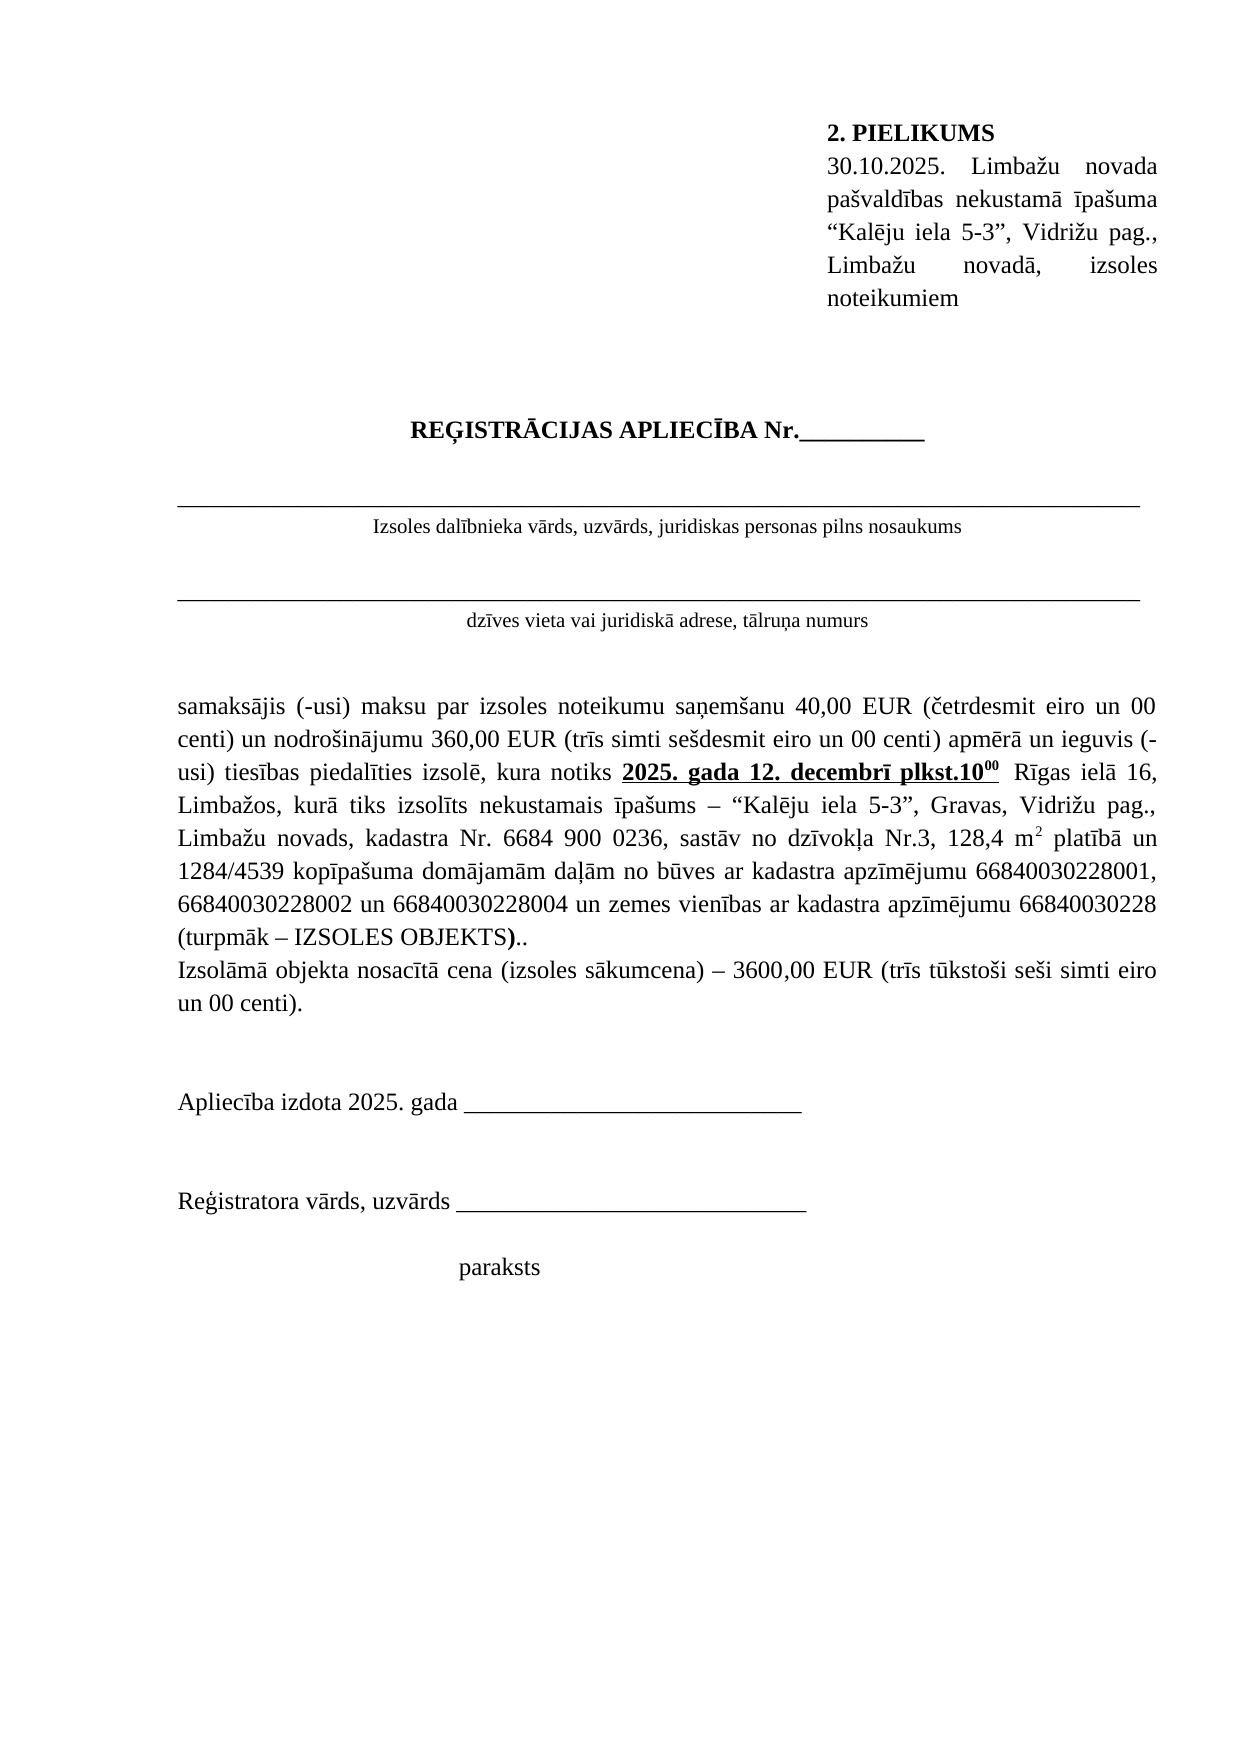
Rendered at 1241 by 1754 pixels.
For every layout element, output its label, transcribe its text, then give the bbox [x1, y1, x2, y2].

text Izsolāmā objekta nosacītā cena (izsoles sākumcena) – 3600,00 EUR (trīs tūkstoši seši simti eiro un 00 centi). [177, 955, 1158, 1017]
text REĢISTRĀCIJAS APLIECĪBA Nr.__________ [177, 415, 1158, 444]
text Reģistratora vārds, uzvārds ____________________________ [177, 1186, 1158, 1215]
text Apliecība izdota 2025. gada ___________________________ [177, 1087, 1158, 1116]
text dzīves vieta vai juridiskā adrese, tālruņa numurs [177, 608, 1158, 632]
text Izsoles dalībnieka vārds, uzvārds, juridiskas personas pilns nosaukums [177, 514, 1158, 538]
text paraksts [177, 1252, 1158, 1281]
text 30.10.2025. Limbažu novada pašvaldības nekustamā īpašuma “Kalēju iela 5-3”, Vidrižu pag., Limbažu novadā, izsoles noteikumiem [827, 151, 1158, 312]
text samaksājis (-usi) maksu par izsoles noteikumu saņemšanu 40,00 EUR (četrdesmit eiro un 00 centi) un nodrošinājumu 360,00 EUR (trīs simti sešdesmit eiro un 00 centi) apmērā un ieguvis (-usi) tiesības piedalīties izsolē, kura notiks 2025. gada 12. decembrī plkst.1000 Rīgas ielā 16, Limbažos, kurā tiks izsolīts nekustamais īpašums – “Kalēju iela 5-3”, Gravas, Vidrižu pag., Limbažu novads, kadastra Nr. 6684 900 0236, sastāv no dzīvokļa Nr.3, 128,4 m2 platībā un 1284/4539 kopīpašuma domājamām daļām no būves ar kadastra apzīmējumu 66840030228001, 66840030228002 un 66840030228004 un zemes vienības ar kadastra apzīmējumu 66840030228 (turpmāk – IZSOLES OBJEKTS).. [177, 691, 1158, 951]
text 2. pielikums [827, 118, 1158, 147]
text _____________________________________________________________________________ [177, 575, 1158, 604]
text _____________________________________________________________________________ [177, 481, 1158, 510]
